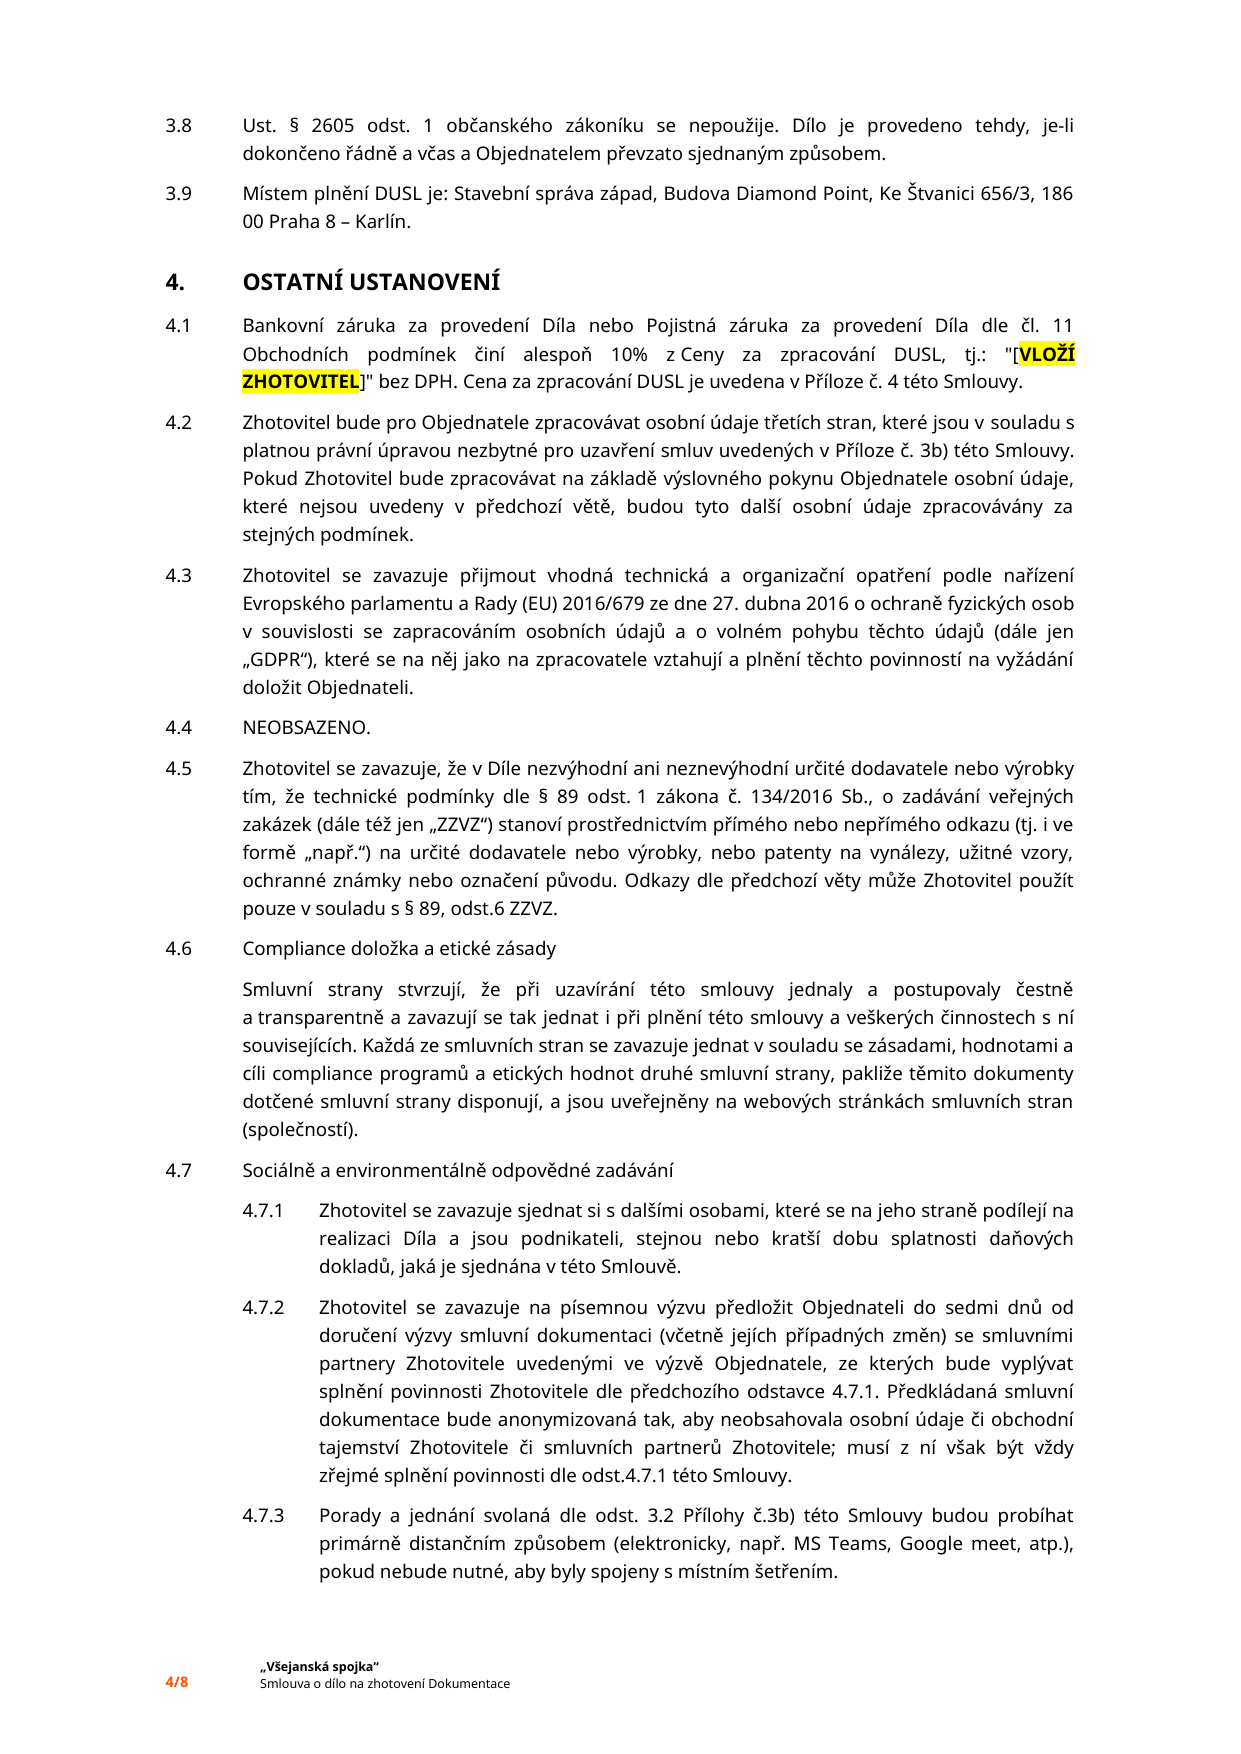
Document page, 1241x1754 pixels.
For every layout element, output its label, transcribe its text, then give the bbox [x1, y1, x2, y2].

text Ust. § 2605 odst. 1 občanského zákoníku se nepoužije. Dílo je provedeno tehdy, je-li dokončeno řádně a včas a Objednatelem převzato sjednaným způsobem. [165, 112, 1075, 166]
text OSTATNÍ USTANOVENÍ [165, 266, 1075, 297]
text Místem plnění DUSL je: Stavební správa západ, Budova Diamond Point, Ke Štvanici 656/3, 186 00 Praha 8 – Karlín. [165, 181, 1075, 234]
text Porady a jednání svolaná dle odst. 3.2 Přílohy č.3b) této Smlouvy budou probíhat primárně distančním způsobem (elektronicky, např. MS Teams, Google meet, atp.), pokud nebude nutné, aby byly spojeny s místním šetřením. [242, 1503, 1075, 1584]
list NEOBSAZENO. [165, 714, 1075, 740]
text Zhotovitel bude pro Objednatele zpracovávat osobní údaje třetích stran, které jsou v souladu s platnou právní úpravou nezbytné pro uzavření smluv uvedených v Příloze č. 3b) této Smlouvy. Pokud Zhotovitel bude zpracovávat na základě výslovného pokynu Objednatele osobní údaje, které nejsou uvedeny v předchozí větě, budou tyto další osobní údaje zpracovávány za stejných podmínek. [165, 409, 1075, 547]
list Zhotovitel se zavazuje, že v Díle nezvýhodní ani neznevýhodní určité dodavatele nebo výrobky tím, že technické podmínky dle § 89 odst. 1 zákona č. 134/2016 Sb., o zadávání veřejných zakázek (dále též jen „ZZVZ“) stanoví prostřednictvím přímého nebo nepřímého odkazu (tj. i ve formě „např.“) na určité dodavatele nebo výrobky, nebo patenty na vynálezy, užitné vzory, ochranné známky nebo označení původu. Odkazy dle předchozí věty může Zhotovitel použít pouze v souladu s § 89, odst.6 ZZVZ. [165, 755, 1075, 921]
list Sociálně a environmentálně odpovědné zadávání [165, 1157, 1075, 1182]
text Zhotovitel se zavazuje přijmout vhodná technická a organizační opatření podle nařízení Evropského parlamentu a Rady (EU) 2016/679 ze dne 27. dubna 2016 o ochraně fyzických osob v souvislosti se zapracováním osobních údajů a o volném pohybu těchto údajů (dále jen „GDPR“), které se na něj jako na zpracovatele vztahují a plnění těchto povinností na vyžádání doložit Objednateli. [165, 562, 1075, 699]
text Zhotovitel se zavazuje na písemnou výzvu předložit Objednateli do sedmi dnů od doručení výzvy smluvní dokumentaci (včetně jejích případných změn) se smluvními partnery Zhotovitele uvedenými ve výzvě Objednatele, ze kterých bude vyplývat splnění povinnosti Zhotovitele dle předchozího odstavce 4.7.1. Předkládaná smluvní dokumentace bude anonymizovaná tak, aby neobsahovala osobní údaje či obchodní tajemství Zhotovitele či smluvních partnerů Zhotovitele; musí z ní však být vždy zřejmé splnění povinnosti dle odst.4.7.1 této Smlouvy. [242, 1294, 1075, 1488]
text Compliance doložka a etické zásady [165, 936, 1075, 961]
list Smluvní strany stvrzují, že při uzavírání této smlouvy jednaly a postupovaly čestně a transparentně a zavazují se tak jednat i při plnění této smlouvy a veškerých činnostech s ní souvisejících. Každá ze smluvních stran se zavazuje jednat v souladu se zásadami, hodnotami a cíli compliance programů a etických hodnot druhé smluvní strany, pakliže těmito dokumenty dotčené smluvní strany disponují, a jsou uveřejněny na webových stránkách smluvních stran (společností). [242, 976, 1075, 1142]
text Zhotovitel se zavazuje sjednat si s dalšími osobami, které se na jeho straně podílejí na realizaci Díla a jsou podnikateli, stejnou nebo kratší dobu splatnosti daňových dokladů, jaká je sjednána v této Smlouvě. [242, 1197, 1075, 1279]
text Bankovní záruka za provedení Díla nebo Pojistná záruka za provedení Díla dle čl. 11 Obchodních podmínek činí alespoň 10% z Ceny za zpracování DUSL, tj.: "[VLOŽÍ ZHOTOVITEL]" bez DPH. Cena za zpracování DUSL je uvedena v Příloze č. 4 této Smlouvy. [165, 313, 1075, 394]
